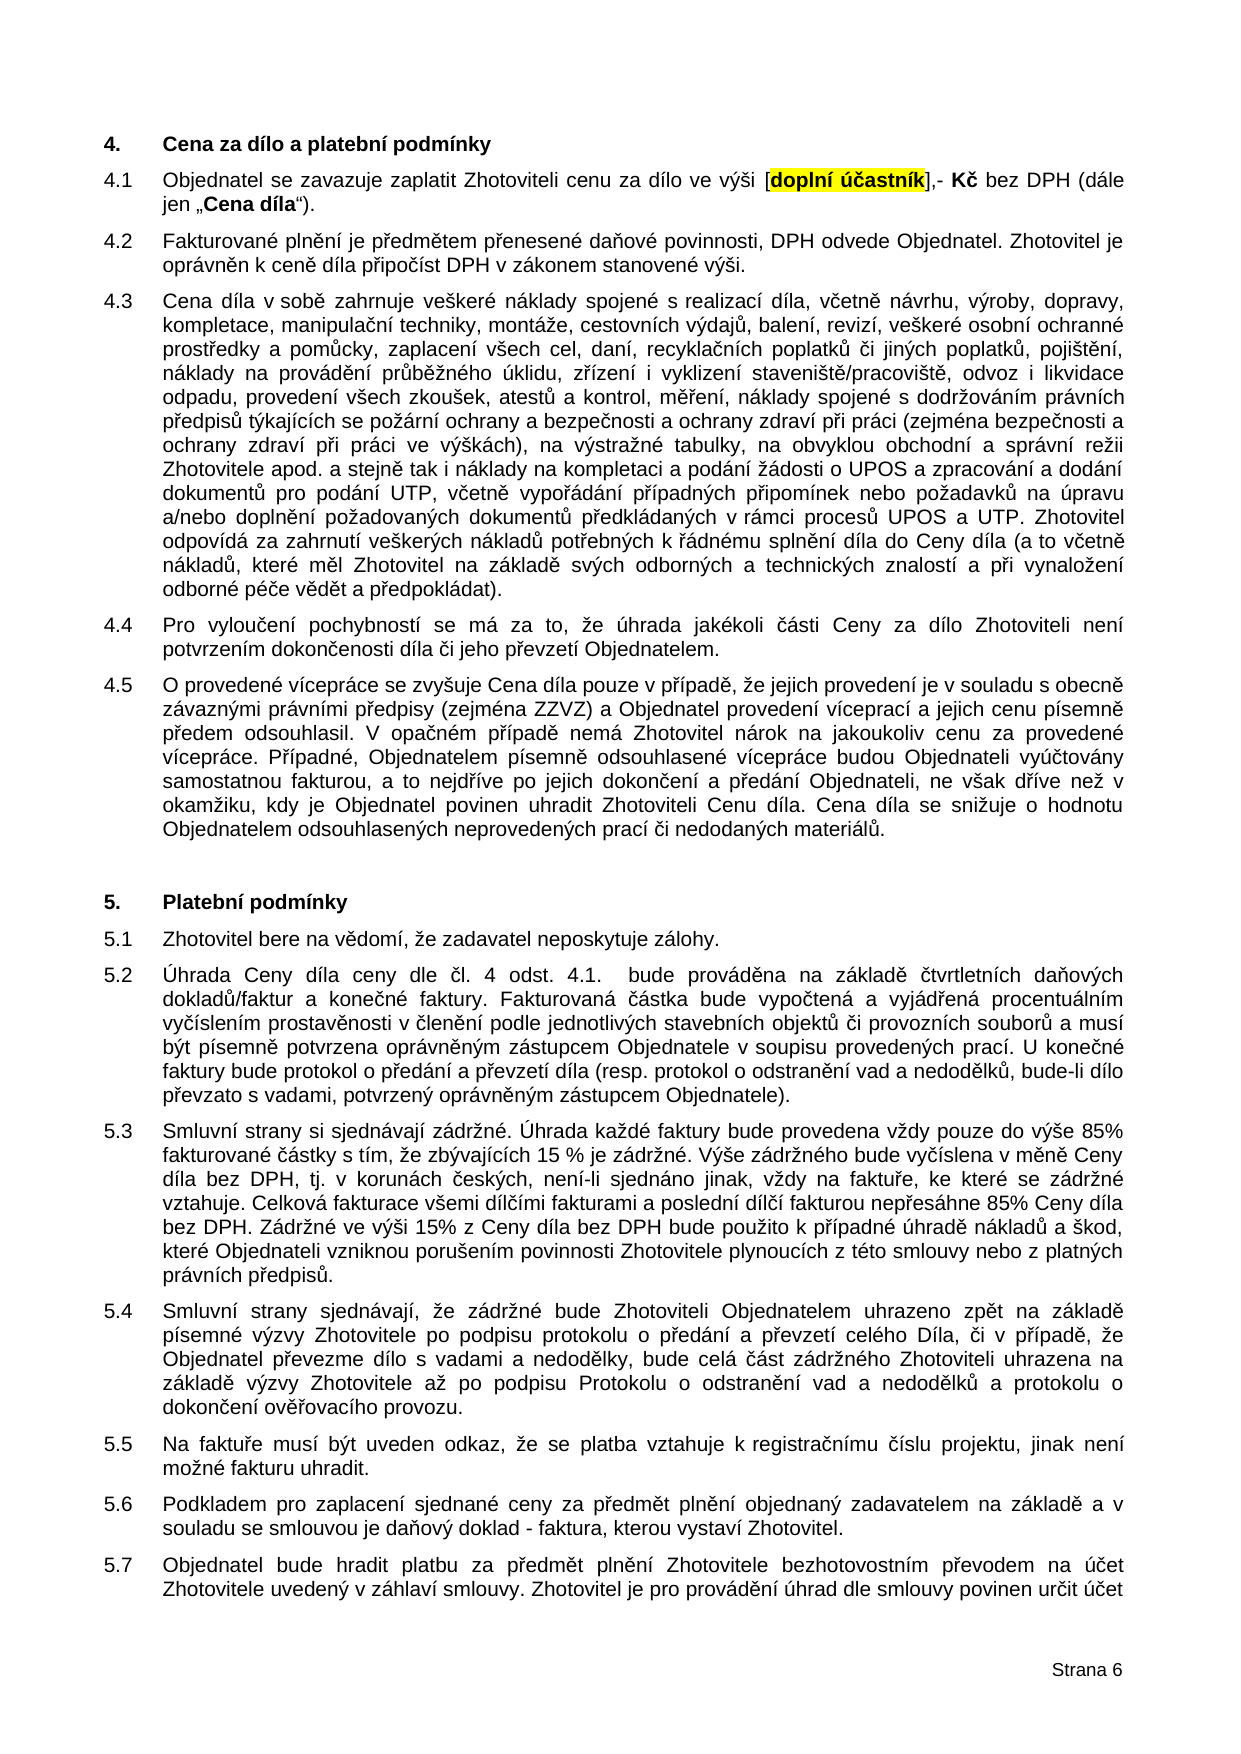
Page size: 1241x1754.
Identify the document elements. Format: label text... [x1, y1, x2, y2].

list Cena díla v sobě zahrnuje veškeré náklady spojené s realizací díla, včetně návrhu, výroby, dopravy, kompletace, manipulační techniky, montáže, cestovních výdajů, balení, revizí, veškeré osobní ochranné prostředky a pomůcky, zaplacení všech cel, daní, recyklačních poplatků či jiných poplatků, pojištění, náklady na provádění průběžného úklidu, zřízení i vyklizení staveniště/pracoviště, odvoz i likvidace odpadu, provedení všech zkoušek, atestů a kontrol, měření, náklady spojené s dodržováním právních předpisů týkajících se požární ochrany a bezpečnosti a ochrany zdraví při práci (zejména bezpečnosti a ochrany zdraví při práci ve výškách), na výstražné tabulky, na obvyklou obchodní a správní režii Zhotovitele apod. a stejně tak i náklady na kompletaci a podání žádosti o UPOS a zpracování a dodání dokumentů pro podání UTP, včetně vypořádání případných připomínek nebo požadavků na úpravu a/nebo doplnění požadovaných dokumentů předkládaných v rámci procesů UPOS a UTP. Zhotovitel odpovídá za zahrnutí veškerých nákladů potřebných k řádnému splnění díla do Ceny díla (a to včetně nákladů, které měl Zhotovitel na základě svých odborných a technických znalostí a při vynaložení odborné péče vědět a předpokládat). [103, 289, 1125, 600]
list Fakturované plnění je předmětem přenesené daňové povinnosti, DPH odvede Objednatel. Zhotovitel je oprávněn k ceně díla připočíst DPH v zákonem stanovené výši. [103, 228, 1125, 276]
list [103, 1552, 1125, 1600]
list Cena za dílo a platební podmínky [103, 132, 1125, 156]
list Podkladem pro zaplacení sjednané ceny za předmět plnění objednaný zadavatelem na základě a v souladu se smlouvou je daňový doklad - faktura, kterou vystaví Zhotovitel. [103, 1492, 1125, 1540]
list Na faktuře musí být uveden odkaz, že se platba vztahuje k registračnímu číslu projektu, jinak není možné fakturu uhradit. [103, 1432, 1125, 1479]
list Platební podmínky [103, 890, 1125, 914]
list Smluvní strany si sjednávají zádržné. Úhrada každé faktury bude provedena vždy pouze do výše 85% fakturované částky s tím, že zbývajících 15 % je zádržné. Výše zádržného bude vyčíslena v měně Ceny díla bez DPH, tj. v korunách českých, není-li sjednáno jinak, vždy na faktuře, ke které se zádržné vztahuje. Celková fakturace všemi dílčími fakturami a poslední dílčí fakturou nepřesáhne 85% Ceny díla bez DPH. Zádržné ve výši 15% z Ceny díla bez DPH bude použito k případné úhradě nákladů a škod, které Objednateli vzniknou porušením povinnosti Zhotovitele plynoucích z této smlouvy nebo z platných právních předpisů. [103, 1119, 1125, 1287]
list Zhotovitel bere na vědomí, že zadavatel neposkytuje zálohy. [103, 926, 1125, 950]
list Objednatel se zavazuje zaplatit Zhotoviteli cenu za dílo ve výši [doplní účastník],- Kč bez DPH (dále jen „Cena díla“). [103, 168, 1125, 216]
list Úhrada Ceny díla ceny dle čl. 4 odst. 4.1. bude prováděna na základě čtvrtletních daňových dokladů/faktur a konečné faktury. Fakturovaná částka bude vypočtená a vyjádřená procentuálním vyčíslením prostavěnosti v členění podle jednotlivých stavebních objektů či provozních souborů a musí být písemně potvrzena oprávněným zástupcem Objednatele v soupisu provedených prací. U konečné faktury bude protokol o předání a převzetí díla (resp. protokol o odstranění vad a nedodělků, bude-li dílo převzato s vadami, potvrzený oprávněným zástupcem Objednatele). [103, 963, 1125, 1107]
list O provedené vícepráce se zvyšuje Cena díla pouze v případě, že jejich provedení je v souladu s obecně závaznými právními předpisy (zejména ZZVZ) a Objednatel provedení víceprací a jejich cenu písemně předem odsouhlasil. V opačném případě nemá Zhotovitel nárok na jakoukoliv cenu za provedené vícepráce. Případné, Objednatelem písemně odsouhlasené vícepráce budou Objednateli vyúčtovány samostatnou fakturou, a to nejdříve po jejich dokončení a předání Objednateli, ne však dříve než v okamžiku, kdy je Objednatel povinen uhradit Zhotoviteli Cenu díla. Cena díla se snižuje o hodnotu Objednatelem odsouhlasených neprovedených prací či nedodaných materiálů. [103, 673, 1125, 841]
list Smluvní strany sjednávají, že zádržné bude Zhotoviteli Objednatelem uhrazeno zpět na základě písemné výzvy Zhotovitele po podpisu protokolu o předání a převzetí celého Díla, či v případě, že Objednatel převezme dílo s vadami a nedodělky, bude celá část zádržného Zhotoviteli uhrazena na základě výzvy Zhotovitele až po podpisu Protokolu o odstranění vad a nedodělků a protokolu o dokončení ověřovacího provozu. [103, 1299, 1125, 1419]
list Pro vyloučení pochybností se má za to, že úhrada jakékoli části Ceny za dílo Zhotoviteli není potvrzením dokončenosti díla či jeho převzetí Objednatelem. [103, 613, 1125, 661]
